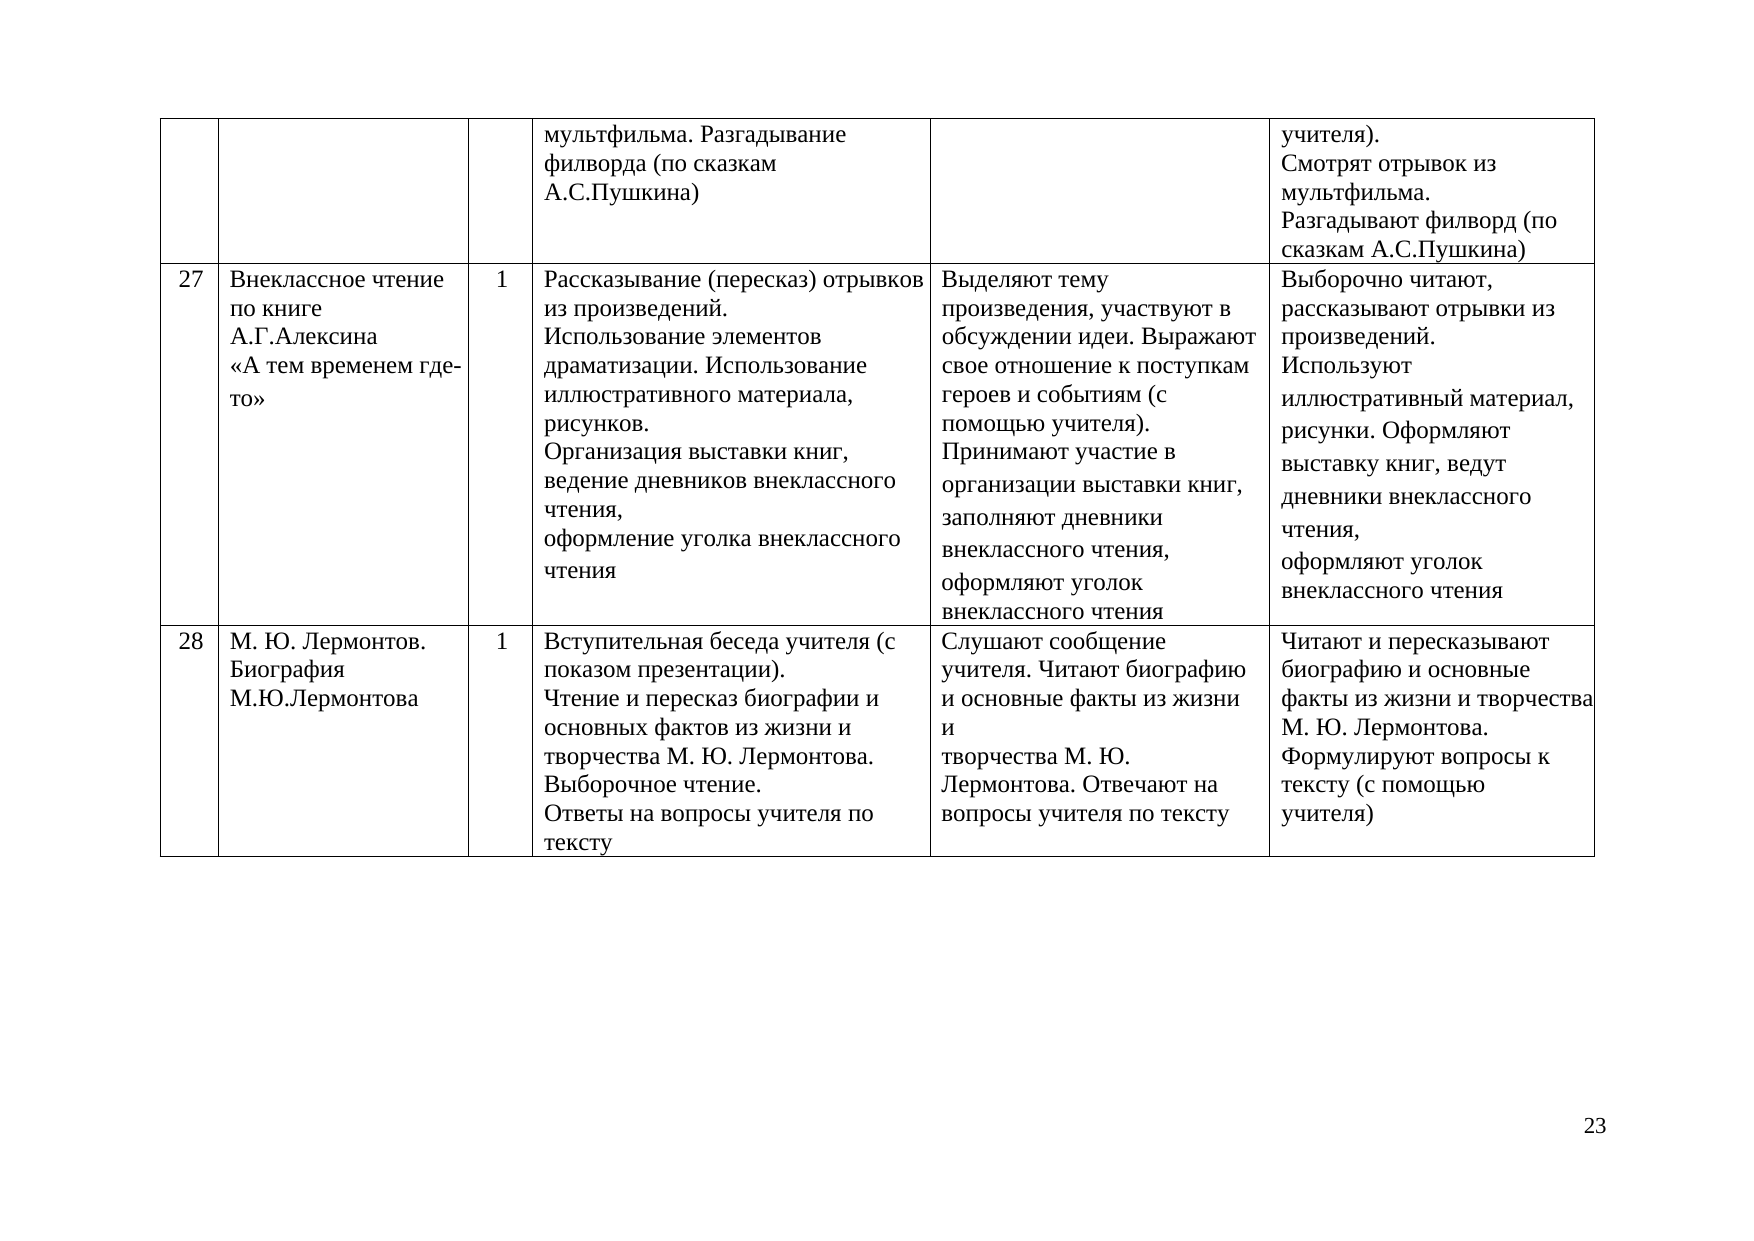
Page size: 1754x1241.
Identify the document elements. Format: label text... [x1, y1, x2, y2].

table_cell М. Ю. Лермонтов. Биография М.Ю.Лермонтова [219, 626, 468, 856]
table_cell Вступительная беседа учителя (с показом презентации). Чтение и пересказ биографии и основных фактов из жизни и творчества М. Ю. Лермонтова. Выборочное чтение. Ответы на вопросы учителя по тексту [533, 626, 930, 856]
table_cell Читают и пересказывают биографию и основные факты из жизни и творчества М. Ю. Лермонтова. Формулируют вопросы к тексту (с помощью учителя) [1270, 626, 1594, 856]
table_cell 27 [161, 264, 218, 625]
table_cell Слушают сообщение учителя. Читают биографию и основные факты из жизни и творчества М. Ю. Лермонтова. Отвечают на вопросы учителя по тексту [931, 626, 1269, 856]
table_cell Рассказывание (пересказ) отрывков из произведений. Использование элементов драматизации. Использование иллюстративного материала, рисунков. Организация выставки книг, ведение дневников внеклассного чтения, оформление уголка внеклассного чтения [533, 264, 930, 625]
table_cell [533, 119, 930, 263]
table_cell 26 [161, 119, 218, 263]
table_cell Внеклассное чтение по книге А.Г.Алексина «А тем временем где-то» [219, 264, 468, 625]
table_cell 1 [469, 264, 532, 625]
table_cell 1 [469, 119, 532, 263]
table_cell Выборочно читают, рассказывают отрывки из произведений. Используют иллюстративный материал, рисунки. Оформляют выставку книг, ведут дневники внеклассного чтения, оформляют уголок внеклассного чтения [1270, 264, 1594, 625]
table_cell 1 [469, 626, 532, 856]
table_cell 28 [161, 626, 218, 856]
table_cell Выделяют тему произведения, участвуют в обсуждении идеи. Выражают свое отношение к поступкам героев и событиям (с помощью учителя). Принимают участие в организации выставки книг, заполняют дневники внеклассного чтения, оформляют уголок внеклассного чтения [931, 264, 1269, 625]
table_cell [219, 119, 468, 263]
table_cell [931, 119, 1269, 263]
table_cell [1270, 119, 1594, 263]
